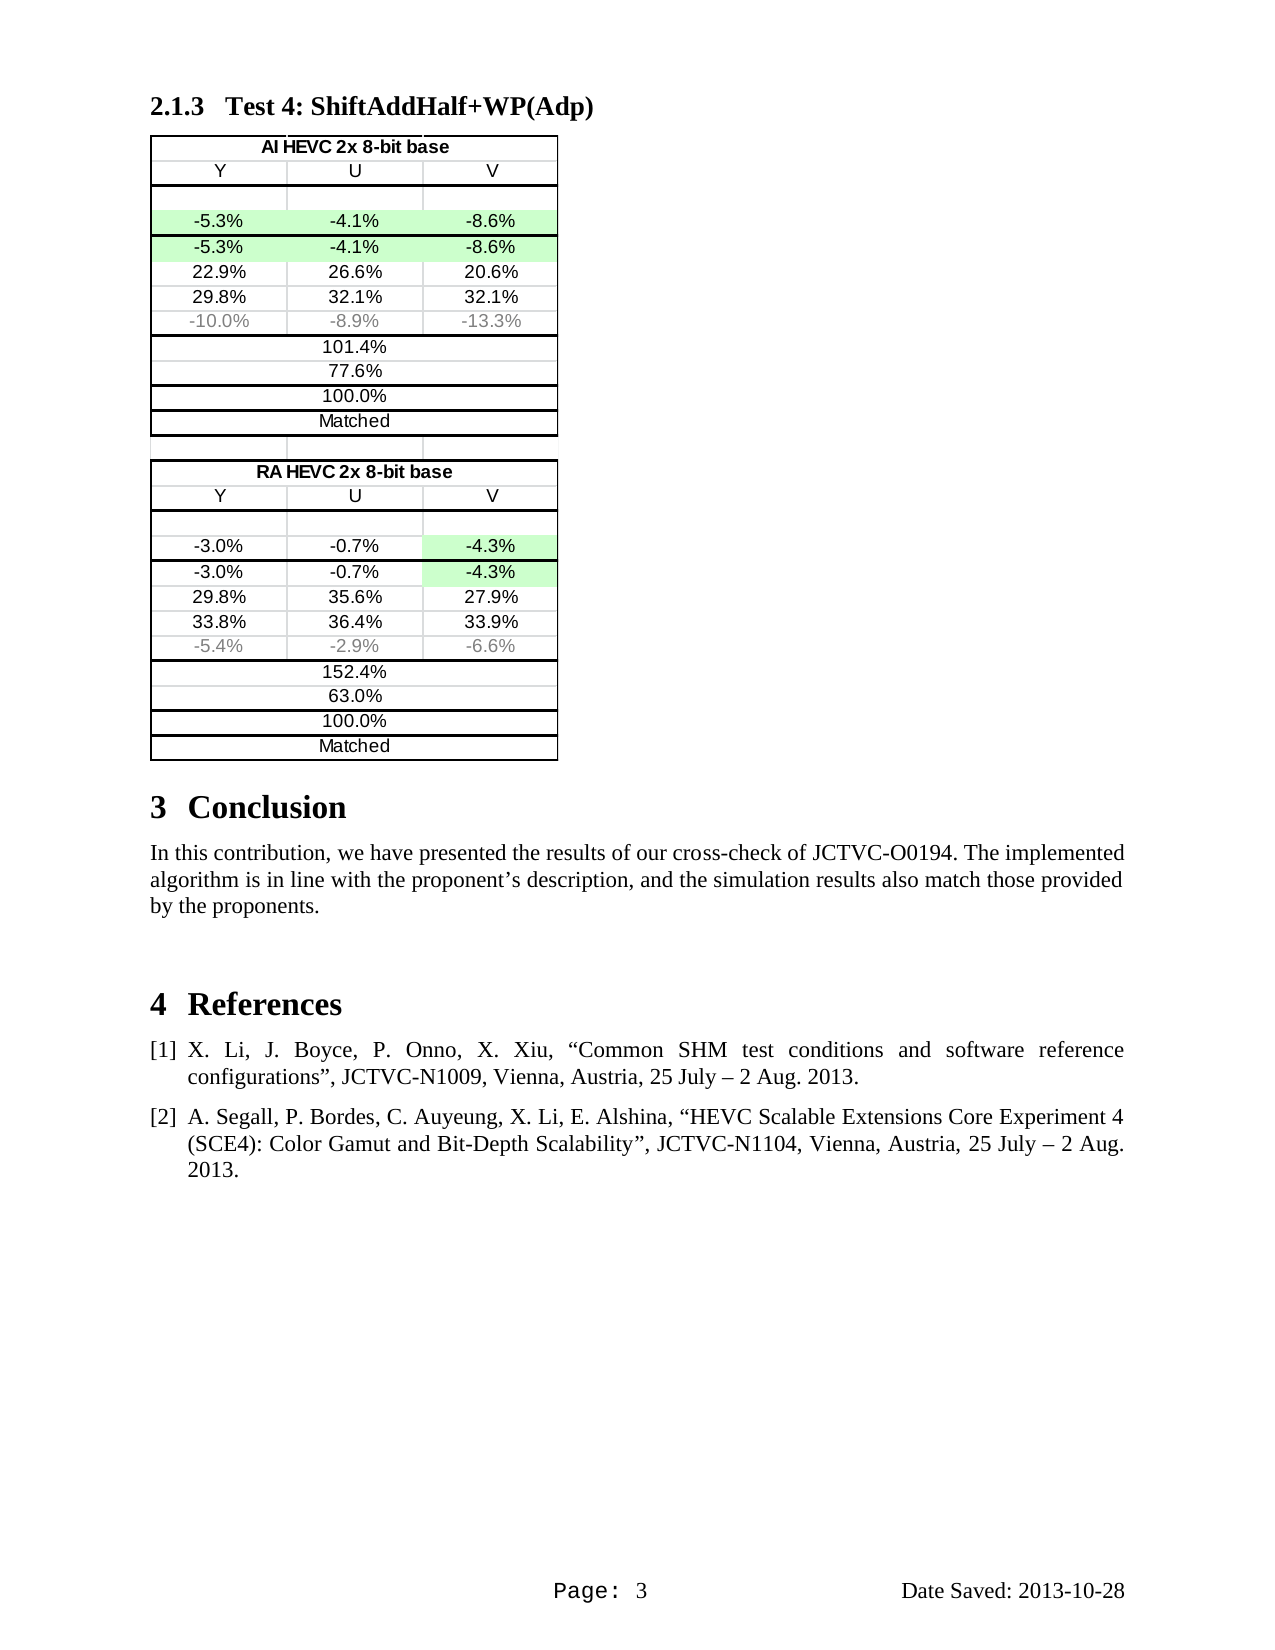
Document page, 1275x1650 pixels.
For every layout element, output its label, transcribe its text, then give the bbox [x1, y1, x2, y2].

subtitle References [150, 984, 1125, 1022]
list X. Li, J. Boyce, P. Onno, X. Xiu, “Common SHM test conditions and software reference configurations”, JCTVC-N1009, Vienna, Austria, 25 July – 2 Aug. 2013. [150, 1036, 1125, 1089]
subtitle Test 4: ShiftAddHalf+WP(Adp) [150, 90, 1125, 121]
subtitle Conclusion [150, 787, 1125, 825]
list A. Segall, P. Bordes, C. Auyeung, X. Li, E. Alshina, “HEVC Scalable Extensions Core Experiment 4 (SCE4): Color Gamut and Bit-Depth Scalability”, JCTVC-N1104, Vienna, Austria, 25 July – 2 Aug. 2013. [150, 1103, 1125, 1182]
text In this contribution, we have presented the results of our cross-check of JCTVC-O0194. The implemented algorithm is in line with the proponent’s description, and the simulation results also match those provided by the proponents. [150, 839, 1125, 918]
